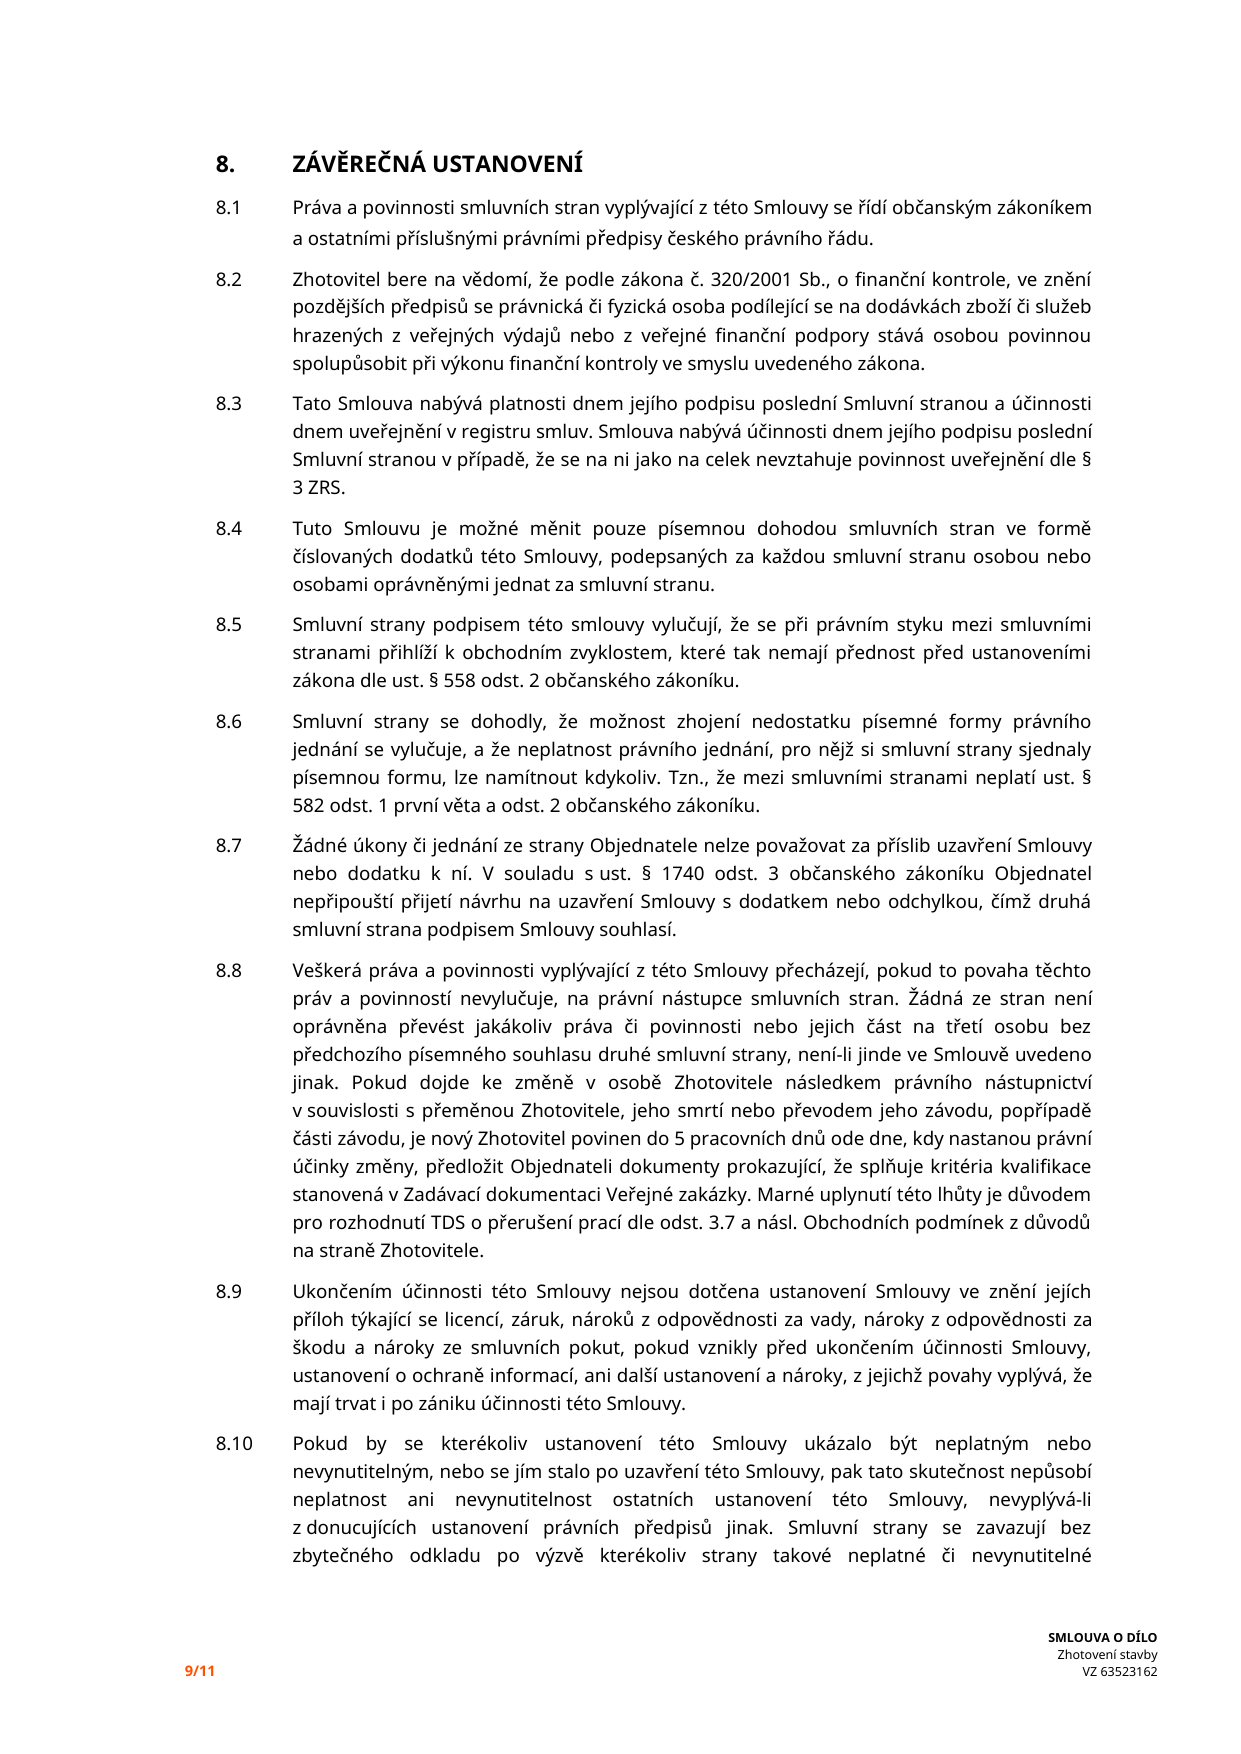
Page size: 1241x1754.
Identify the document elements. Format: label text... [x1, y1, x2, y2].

text Smluvní strany podpisem této smlouvy vylučují, že se při právním styku mezi smluvními stranami přihlíží k obchodním zvyklostem, které tak nemají přednost před ustanoveními zákona dle ust. § 558 odst. 2 občanského zákoníku. [216, 612, 1093, 693]
text Žádné úkony či jednání ze strany Objednatele nelze považovat za příslib uzavření Smlouvy nebo dodatku k ní. V souladu s ust. § 1740 odst. 3 občanského zákoníku Objednatel nepřipouští přijetí návrhu na uzavření Smlouvy s dodatkem nebo odchylkou, čímž druhá smluvní strana podpisem Smlouvy souhlasí. [216, 833, 1093, 942]
text Tuto Smlouvu je možné měnit pouze písemnou dohodou smluvních stran ve formě číslovaných dodatků této Smlouvy, podepsaných za každou smluvní stranu osobou nebo osobami oprávněnými jednat za smluvní stranu. [216, 515, 1093, 597]
text Smluvní strany se dohodly, že možnost zhojení nedostatku písemné formy právního jednání se vylučuje, a že neplatnost právního jednání, pro nějž si smluvní strany sjednaly písemnou formu, lze namítnout kdykoliv. Tzn., že mezi smluvními stranami neplatí ust. § 582 odst. 1 první věta a odst. 2 občanského zákoníku. [216, 708, 1093, 818]
text ZÁVĚREČNÁ USTANOVENÍ [216, 147, 1093, 179]
text Zhotovitel bere na vědomí, že podle zákona č. 320/2001 Sb., o finanční kontrole, ve znění pozdějších předpisů se právnická či fyzická osoba podílející se na dodávkách zboží či služeb hrazených z veřejných výdajů nebo z veřejné finanční podpory stává osobou povinnou spolupůsobit při výkonu finanční kontroly ve smyslu uvedeného zákona. [216, 266, 1093, 375]
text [216, 1431, 1093, 1568]
text Tato Smlouva nabývá platnosti dnem jejího podpisu poslední Smluvní stranou a účinnosti dnem uveřejnění v registru smluv. Smlouva nabývá účinnosti dnem jejího podpisu poslední Smluvní stranou v případě, že se na ni jako na celek nevztahuje povinnost uveřejnění dle § 3 ZRS. [216, 390, 1093, 500]
text Práva a povinnosti smluvních stran vyplývající z této Smlouvy se řídí občanským zákoníkem a ostatními příslušnými právními předpisy českého právního řádu. [216, 194, 1093, 251]
text Ukončením účinnosti této Smlouvy nejsou dotčena ustanovení Smlouvy ve znění jejích příloh týkající se licencí, záruk, nároků z odpovědnosti za vady, nároky z odpovědnosti za škodu a nároky ze smluvních pokut, pokud vznikly před ukončením účinnosti Smlouvy, ustanovení o ochraně informací, ani další ustanovení a nároky, z jejichž povahy vyplývá, že mají trvat i po zániku účinnosti této Smlouvy. [216, 1278, 1093, 1416]
text Veškerá práva a povinnosti vyplývající z této Smlouvy přecházejí, pokud to povaha těchto práv a povinností nevylučuje, na právní nástupce smluvních stran. Žádná ze stran není oprávněna převést jakákoliv práva či povinnosti nebo jejich část na třetí osobu bez předchozího písemného souhlasu druhé smluvní strany, není-li jinde ve Smlouvě uvedeno jinak. Pokud dojde ke změně v osobě Zhotovitele následkem právního nástupnictví v souvislosti s přeměnou Zhotovitele, jeho smrtí nebo převodem jeho závodu, popřípadě části závodu, je nový Zhotovitel povinen do 5 pracovních dnů ode dne, kdy nastanou právní účinky změny, předložit Objednateli dokumenty prokazující, že splňuje kritéria kvalifikace stanovená v Zadávací dokumentaci Veřejné zakázky. Marné uplynutí této lhůty je důvodem pro rozhodnutí TDS o přerušení prací dle odst. 3.7 a násl. Obchodních podmínek z důvodů na straně Zhotovitele. [216, 957, 1093, 1263]
